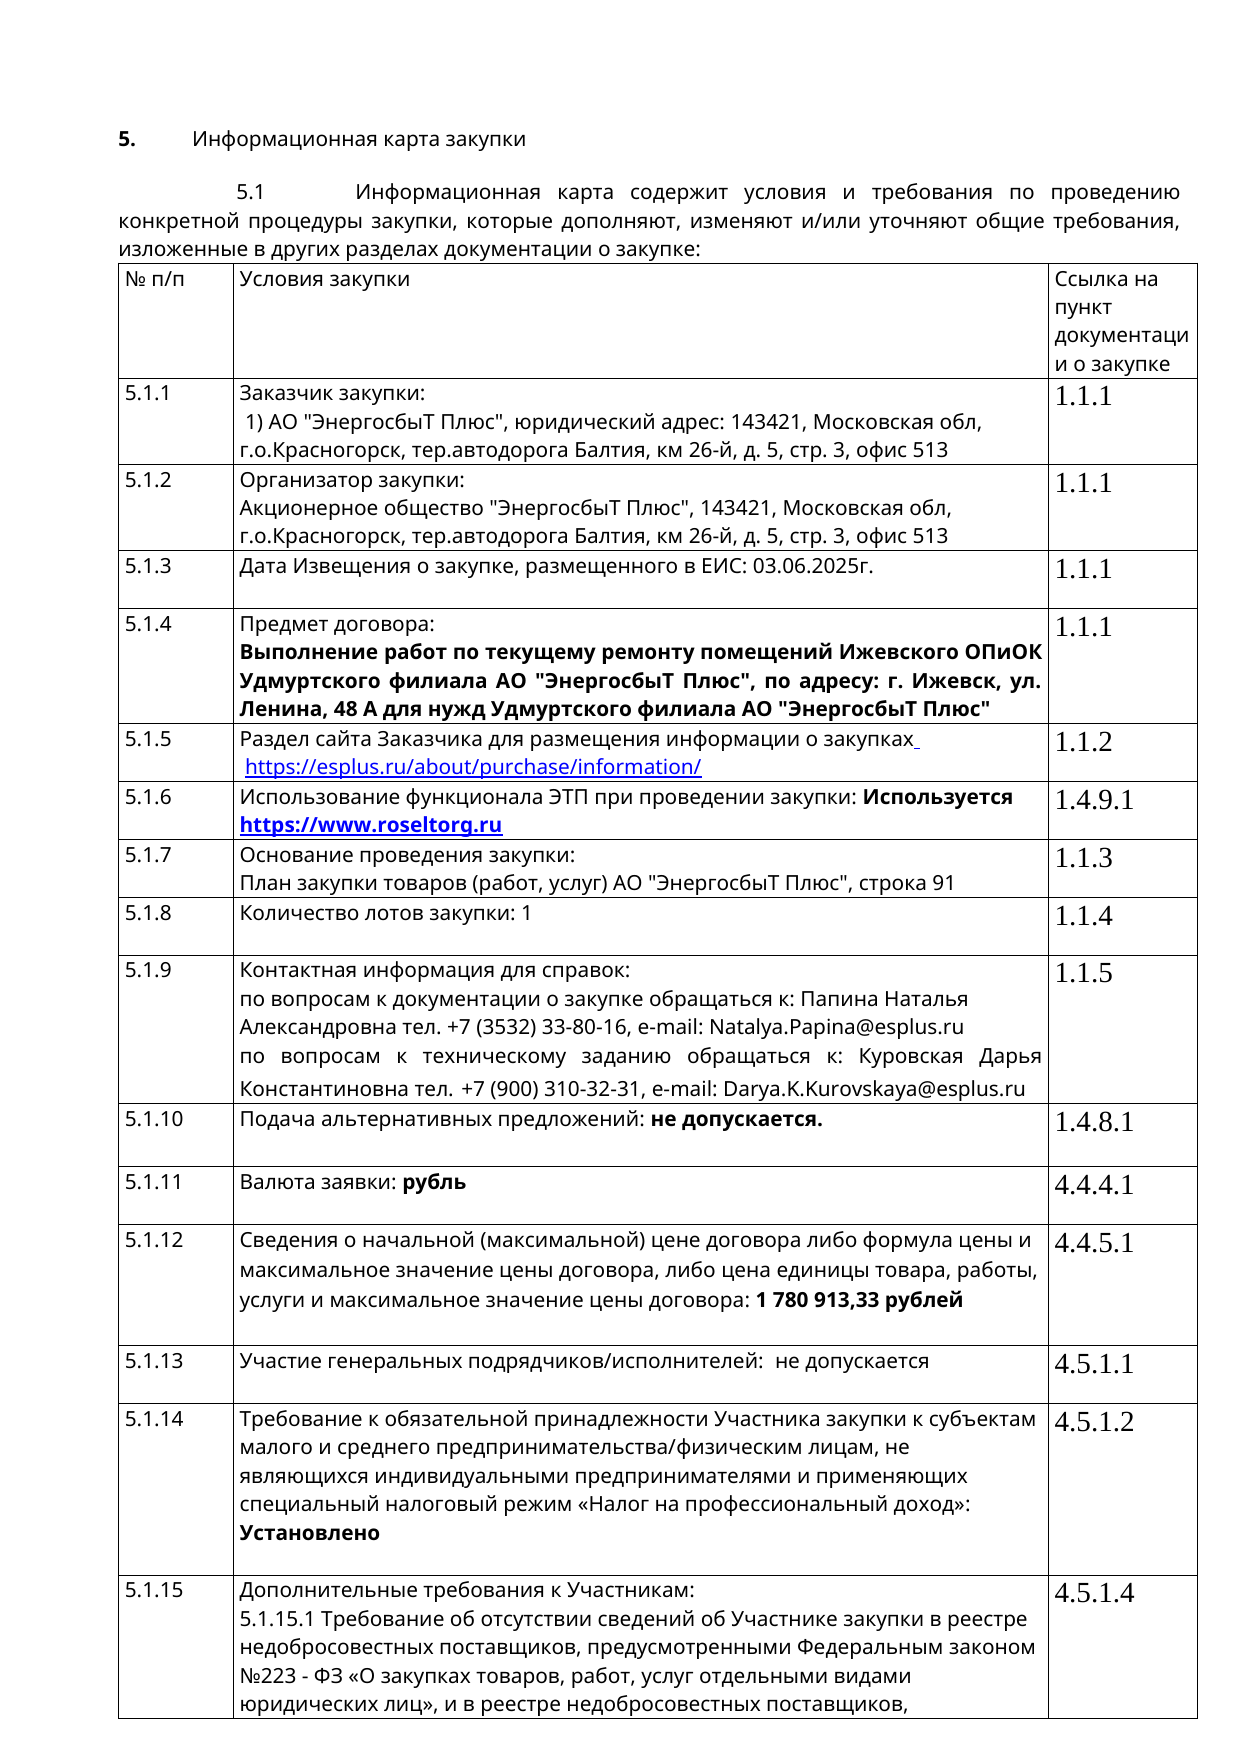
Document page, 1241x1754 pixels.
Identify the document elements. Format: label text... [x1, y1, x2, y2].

table_cell [119, 379, 233, 464]
table_cell Участие генеральных подрядчиков/исполнителей: не допускается [234, 1346, 1048, 1403]
table_cell 1.1.5 [1049, 956, 1197, 1103]
table_cell Валюта заявки: рубль [234, 1167, 1048, 1224]
table_cell [119, 840, 233, 897]
table_cell Сведения о начальной (максимальной) цене договора либо формула цены и максимальное значение цены договора, либо цена единицы товара, работы, услуги и максимальное значение цены договора: 1 780 913,33 рублей [234, 1225, 1048, 1345]
table_cell Использование функционала ЭТП при проведении закупки: Используется https://www.roseltorg.ru [234, 782, 1048, 839]
table_cell 1.1.1 [1049, 551, 1197, 608]
table_cell [119, 465, 233, 550]
table_header № п/п [119, 264, 233, 377]
table_cell 1.1.1 [1049, 465, 1197, 550]
table_cell 4.4.5.1 [1049, 1225, 1197, 1345]
table_cell Количество лотов закупки: 1 [234, 898, 1048, 954]
table_cell [119, 898, 233, 954]
table_cell Заказчик закупки: 1) АО "ЭнергосбыТ Плюс", юридический адрес: 143421, Московская обл, г.о.Красногорск, тер.автодорога Балтия, км 26-й, д. 5, стр. 3, офис 513 [234, 379, 1048, 464]
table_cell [234, 1576, 1048, 1718]
table_cell Дата Извещения о закупке, размещенного в ЕИС: 03.06.2025г. [234, 551, 1048, 608]
table_cell Основание проведения закупки: План закупки товаров (работ, услуг) АО "ЭнергосбыТ Плюс", строка 91 [234, 840, 1048, 897]
table_cell 4.5.1.4 [1049, 1576, 1197, 1718]
table_cell 4.4.4.1 [1049, 1167, 1197, 1224]
table_cell [119, 1576, 233, 1718]
text 5.1 Информационная карта содержит условия и требования по проведению конкретной процедуры закупки, которые дополняют, изменяют и/или уточняют общие требования, изложенные в других разделах документации о закупке: [118, 177, 1181, 263]
table_cell 1.1.4 [1049, 898, 1197, 954]
table_cell [119, 1225, 233, 1345]
table_cell Контактная информация для справок: по вопросам к документации о закупке обращаться к: Папина Наталья Александровна тел. +7 (3532) 33-80-16, e-mail: Natalya.Papina@esplus.ru по вопросам к техническому заданию обращаться к: Куровская Дарья Константиновна тел. +7 (900) 310-32-31, e-mail: Darya.K.Kurovskaya@esplus.ru [234, 956, 1048, 1103]
table_cell [119, 724, 233, 781]
table_cell 4.5.1.1 [1049, 1346, 1197, 1403]
table_cell 1.1.3 [1049, 840, 1197, 897]
table_cell [119, 1346, 233, 1403]
table_cell Подача альтернативных предложений: не допускается. [234, 1104, 1048, 1166]
table_cell [119, 1167, 233, 1224]
table_cell Требование к обязательной принадлежности Участника закупки к субъектам малого и среднего предпринимательства/физическим лицам, не являющихся индивидуальными предпринимателями и применяющих специальный налоговый режим «Налог на профессиональный доход»: Установлено [234, 1404, 1048, 1574]
table_cell 1.4.8.1 [1049, 1104, 1197, 1166]
table_cell [119, 1404, 233, 1574]
table_cell [119, 551, 233, 608]
table_cell [119, 782, 233, 839]
table_cell 4.5.1.2 [1049, 1404, 1197, 1574]
table_cell Организатор закупки: Акционерное общество "ЭнергосбыТ Плюс", 143421, Московская обл, г.о.Красногорск, тер.автодорога Балтия, км 26-й, д. 5, стр. 3, офис 513 [234, 465, 1048, 550]
table_cell 1.1.2 [1049, 724, 1197, 781]
table_cell Предмет договора: Выполнение работ по текущему ремонту помещений Ижевского ОПиОК Удмуртского филиала АО "ЭнергосбыТ Плюс", по адресу: г. Ижевск, ул. Ленина, 48 А для нужд Удмуртского филиала АО "ЭнергосбыТ Плюс" [234, 609, 1048, 723]
table_cell 1.1.1 [1049, 379, 1197, 464]
table_cell 1.4.9.1 [1049, 782, 1197, 839]
table_cell [119, 1104, 233, 1166]
table_cell Раздел сайта Заказчика для размещения информации о закупках https://esplus.ru/about/purchase/information/ [234, 724, 1048, 781]
subtitle Информационная карта закупки [118, 124, 1181, 152]
table_cell 1.1.1 [1049, 609, 1197, 723]
table_header Условия закупки [234, 264, 1048, 377]
table_cell [119, 956, 233, 1103]
table_cell [119, 609, 233, 723]
table_header Ссылка на пункт документации о закупке [1049, 264, 1197, 377]
